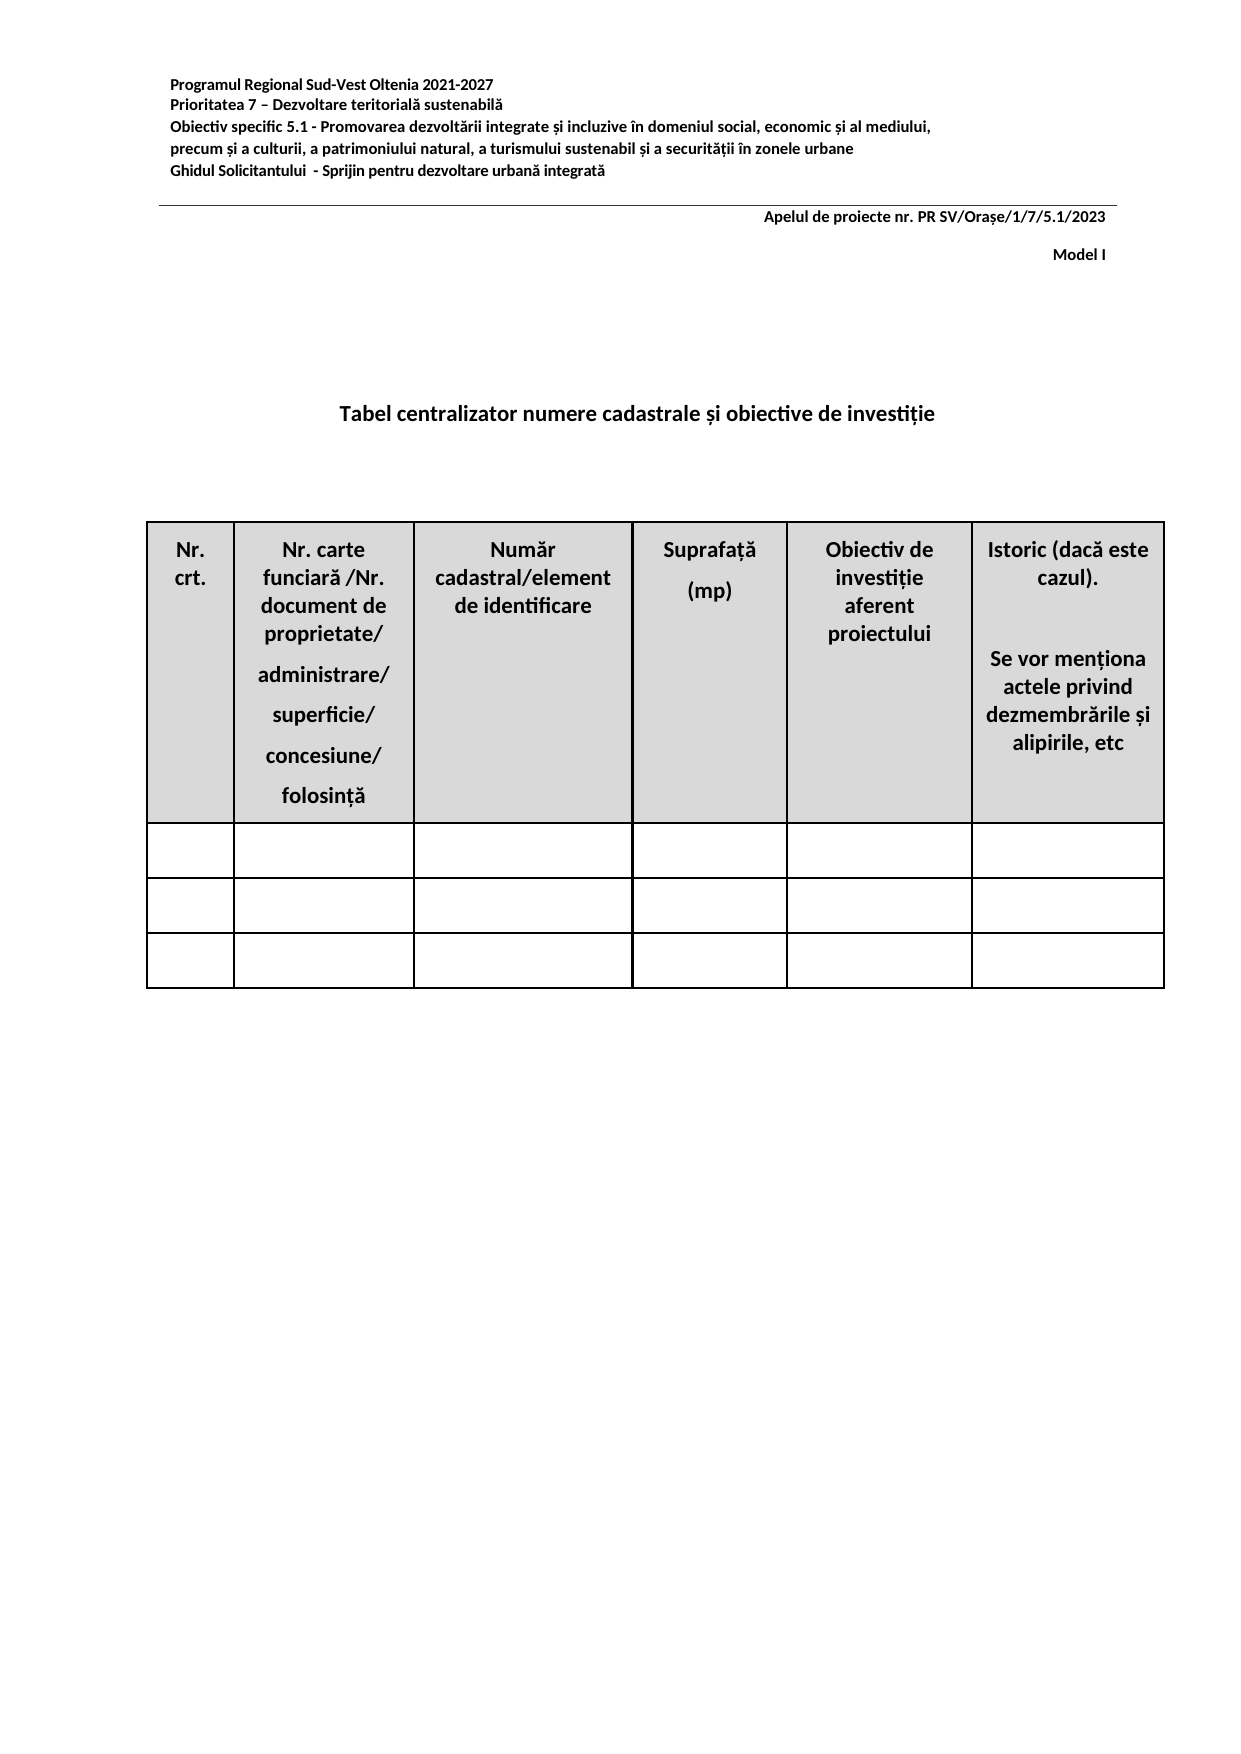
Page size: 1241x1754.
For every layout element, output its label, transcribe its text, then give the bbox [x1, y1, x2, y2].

table_cell [634, 934, 786, 987]
table_cell [973, 934, 1163, 987]
table_cell [148, 934, 233, 987]
table_header Nr. carte funciară /Nr. document de proprietate/ administrare/ superficie/ concesiune/ folosinţă [235, 523, 413, 822]
table_cell [973, 824, 1163, 877]
table_cell [634, 824, 786, 877]
table_cell [415, 934, 631, 987]
table_header Obiectiv de investiţie aferent proiectului [788, 523, 971, 822]
table_header Suprafaţă (mp) [634, 523, 786, 822]
table_header Istoric (dacă este cazul). Se vor menţiona actele privind dezmembrările şi alipirile, etc [973, 523, 1163, 822]
table_cell [788, 824, 971, 877]
table_cell [415, 824, 631, 877]
table_header Nr. crt. [148, 523, 233, 822]
table_cell [148, 824, 233, 877]
list Tabel centralizator numere cadastrale şi obiective de investiţie [148, 399, 1122, 427]
table_cell [235, 934, 413, 987]
table_cell [973, 879, 1163, 932]
table_cell [415, 879, 631, 932]
table_cell [235, 824, 413, 877]
table_cell [634, 879, 786, 932]
table_cell [788, 879, 971, 932]
table_header Număr cadastral/element de identificare [415, 523, 631, 822]
table_cell [148, 879, 233, 932]
table_cell [235, 879, 413, 932]
table_cell [788, 934, 971, 987]
